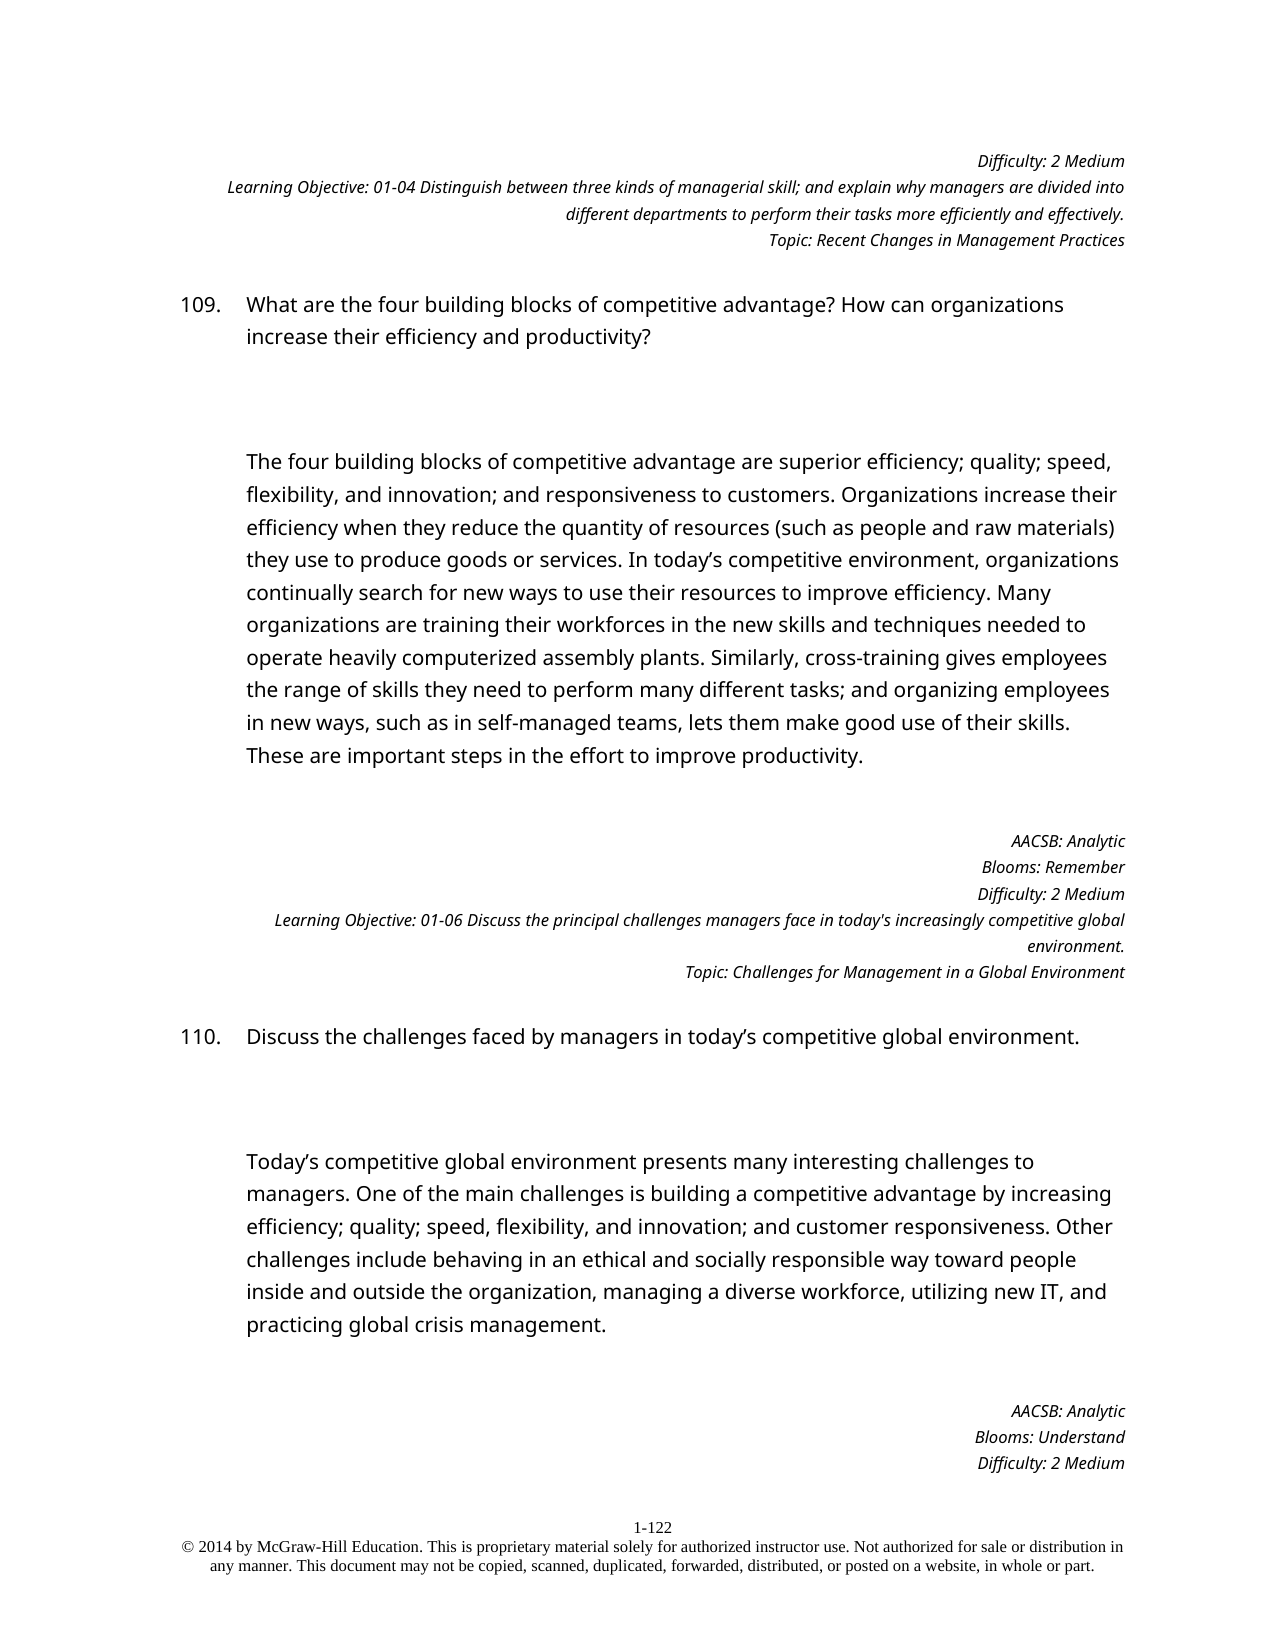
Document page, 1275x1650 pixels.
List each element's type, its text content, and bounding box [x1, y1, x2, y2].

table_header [180, 150, 1125, 287]
table_header 110. [180, 1022, 246, 1370]
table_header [180, 1399, 1125, 1474]
table_header What are the four building blocks of competitive advantage? How can organizations increase their efficiency and productivity? The four building blocks of competitive advantage are superior efficiency; quality; speed, flexibility, and innovation; and responsiveness to customers. Organizations increase their efficiency when they reduce the quantity of resources (such as people and raw materials) they use to produce goods or services. In today’s competitive environment, organizations continually search for new ways to use their resources to improve efficiency. Many organizations are training their workforces in the new skills and techniques needed to operate heavily computerized assembly plants. Similarly, cross-training gives employees the range of skills they need to perform many different tasks; and organizing employees in new ways, such as in self-managed teams, lets them make good use of their skills. These are important steps in the effort to improve productivity. [246, 290, 1125, 801]
table_header 109. [180, 290, 246, 801]
table_header Discuss the challenges faced by managers in today’s competitive global environment. Today’s competitive global environment presents many interesting challenges to managers. One of the main challenges is building a competitive advantage by increasing efficiency; quality; speed, flexibility, and innovation; and customer responsiveness. Other challenges include behaving in an ethical and socially responsible way toward people inside and outside the organization, managing a diverse workforce, utilizing new IT, and practicing global crisis management. [246, 1022, 1125, 1370]
table_header AACSB: Analytic Blooms: Remember Difficulty: 2 Medium Learning Objective: 01-06 Discuss the principal challenges managers face in today's increasingly competitive global environment. Topic: Challenges for Management in a Global Environment [180, 830, 1125, 1019]
